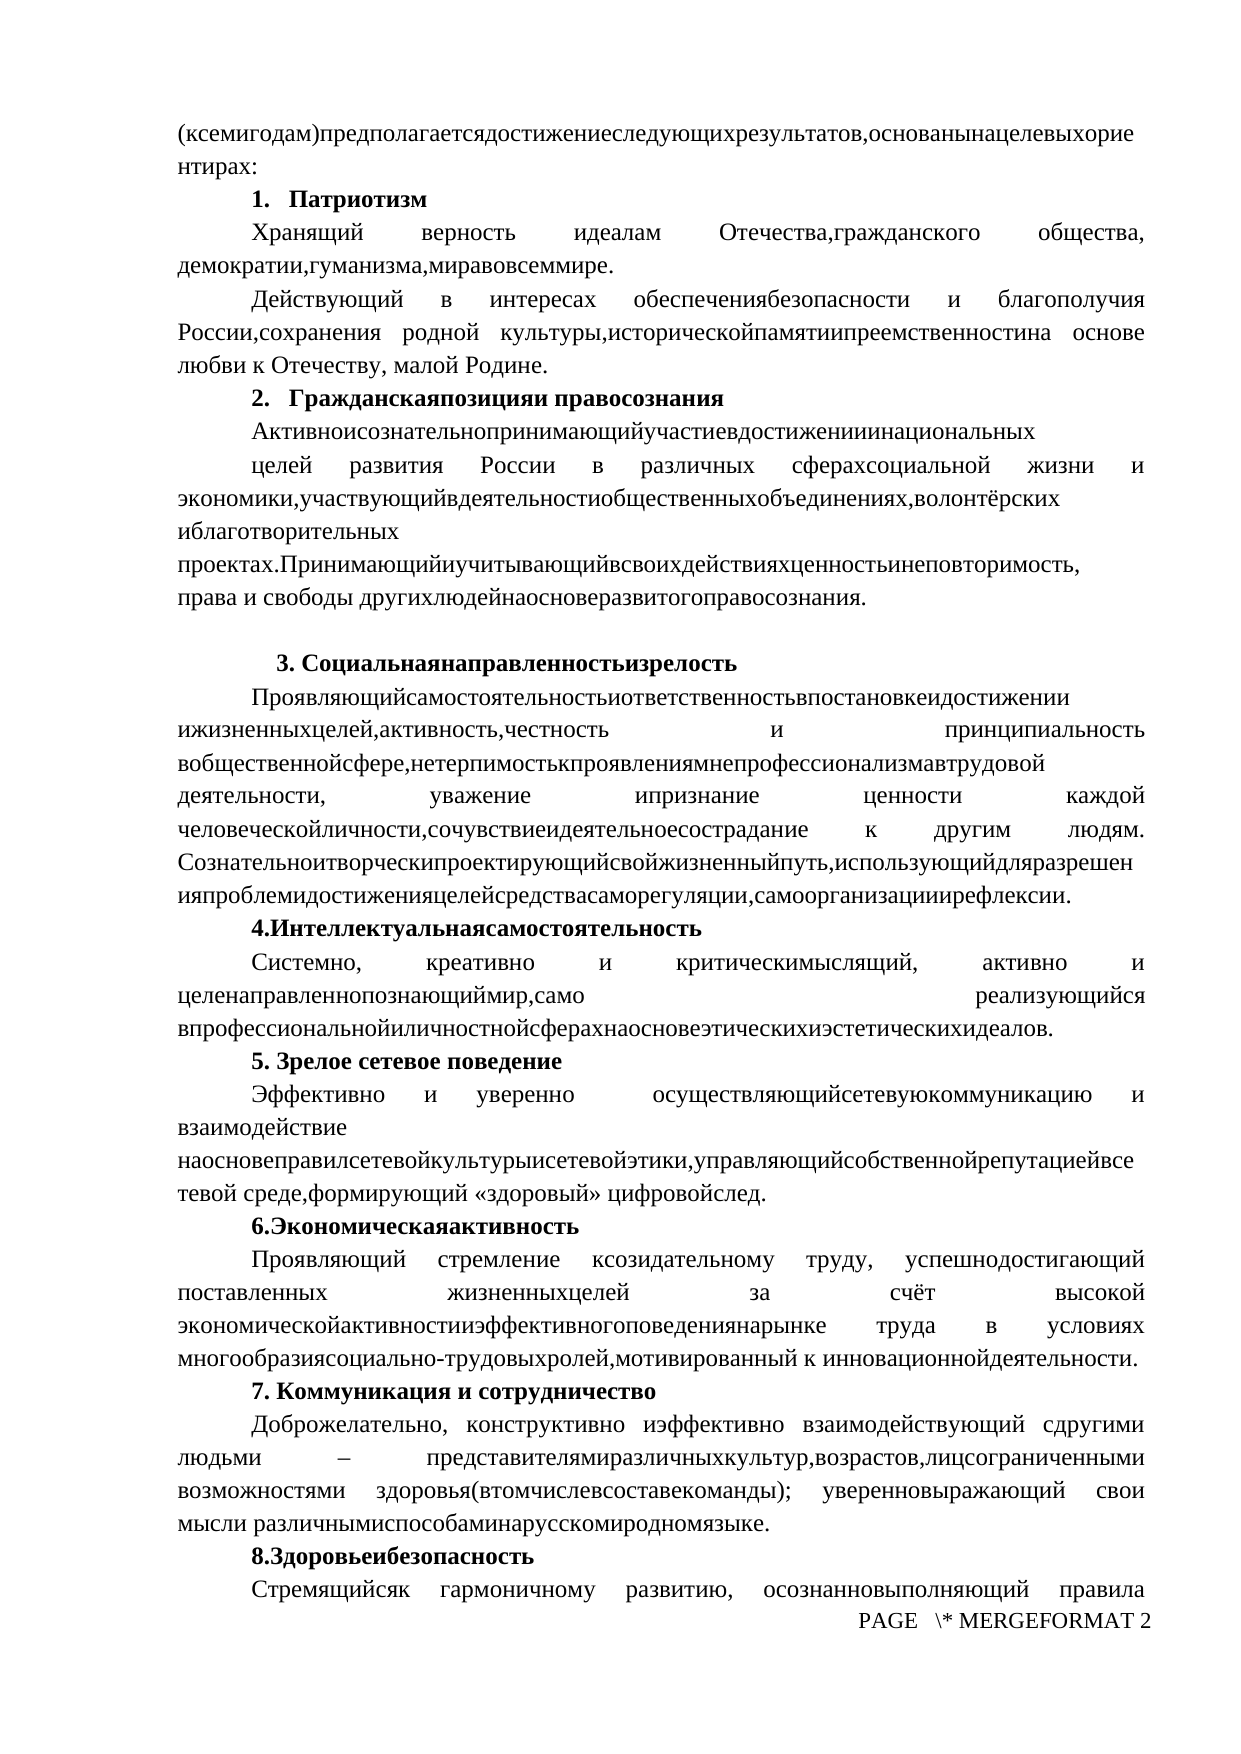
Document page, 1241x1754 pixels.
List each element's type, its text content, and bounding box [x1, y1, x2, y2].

text Доброжелательно, конструктивно иэффективно взаимодействующий сдругими людьми – представителямиразличныхкультур,возрастов,лицсограниченными возможностями здоровья(втомчислевсоставекоманды); уверенновыражающий свои мысли различнымиспособаминарусскомиродномязыке. [177, 1409, 1145, 1537]
text Проявляющий стремление ксозидательному труду, успешнодостигающий поставленных жизненныхцелей за счёт высокой экономическойактивностииэффективногоповедениянарынке труда в условиях многообразиясоциально-трудовыхролей,мотивированный к инновационнойдеятельности. [177, 1244, 1145, 1372]
text Системно, креативно и критическимыслящий, активно и целенаправленнопознающиймир,само реализующийся впрофессиональнойиличностнойсферахнаосновеэтическихиэстетическихидеалов. [177, 947, 1145, 1042]
text целей развития России в различных сферахсоциальной жизни и экономики,участвующийвдеятельностиобщественныхобъединениях,волонтёрских иблаготворительных проектах.Принимающийиучитывающийвсвоихдействияхценностьинеповторимость, права и свободы другихлюдейнаосноверазвитогоправосознания. [177, 450, 1145, 611]
text Хранящий верность идеалам Отечества,гражданского общества, демократии,гуманизма,миравовсеммире. [177, 217, 1145, 279]
list Гражданскаяпозицияи правосознания [251, 383, 1145, 412]
text Эффективно и уверенно осуществляющийсетевуюкоммуникацию и взаимодействие наосновеправилсетевойкультурыисетевойэтики,управляющийсобственнойрепутациейвсетевой среде,формирующий «здоровый» цифровойслед. [177, 1079, 1145, 1207]
text 8.Здоровьеибезопасность [177, 1541, 1145, 1570]
text Действующий в интересах обеспечениябезопасности и благополучия России,сохранения родной культуры,историческойпамятиипреемственностина основе любви к Отечеству, малой Родине. [177, 284, 1145, 379]
list Патриотизм [251, 184, 1145, 213]
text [177, 1574, 1145, 1603]
text 5. Зрелое сетевое поведение [177, 1046, 1145, 1074]
text 4.Интеллектуальнаясамостоятельность [177, 913, 1145, 941]
text 7. Коммуникация и сотрудничество [177, 1376, 1145, 1405]
text 6.Экономическаяактивность [177, 1211, 1145, 1240]
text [177, 118, 1145, 180]
text 3. Социальнаянаправленностьизрелость [251, 648, 1145, 677]
text Активноисознательнопринимающийучастиевдостиженииинациональных [177, 416, 1145, 445]
text Проявляющийсамостоятельностьиответственностьвпостановкеидостижении ижизненныхцелей,активность,честность и принципиальность вобщественнойсфере,нетерпимостькпроявлениямнепрофессионализмавтрудовой деятельности, уважение ипризнание ценности каждой человеческойличности,сочувствиеидеятельноесострадание к другим людям. Сознательноитворческипроектирующийсвойжизненныйпуть,использующийдляразрешенияпроблемидостиженияцелейсредствасаморегуляции,самоорганизацииирефлексии. [177, 682, 1145, 908]
